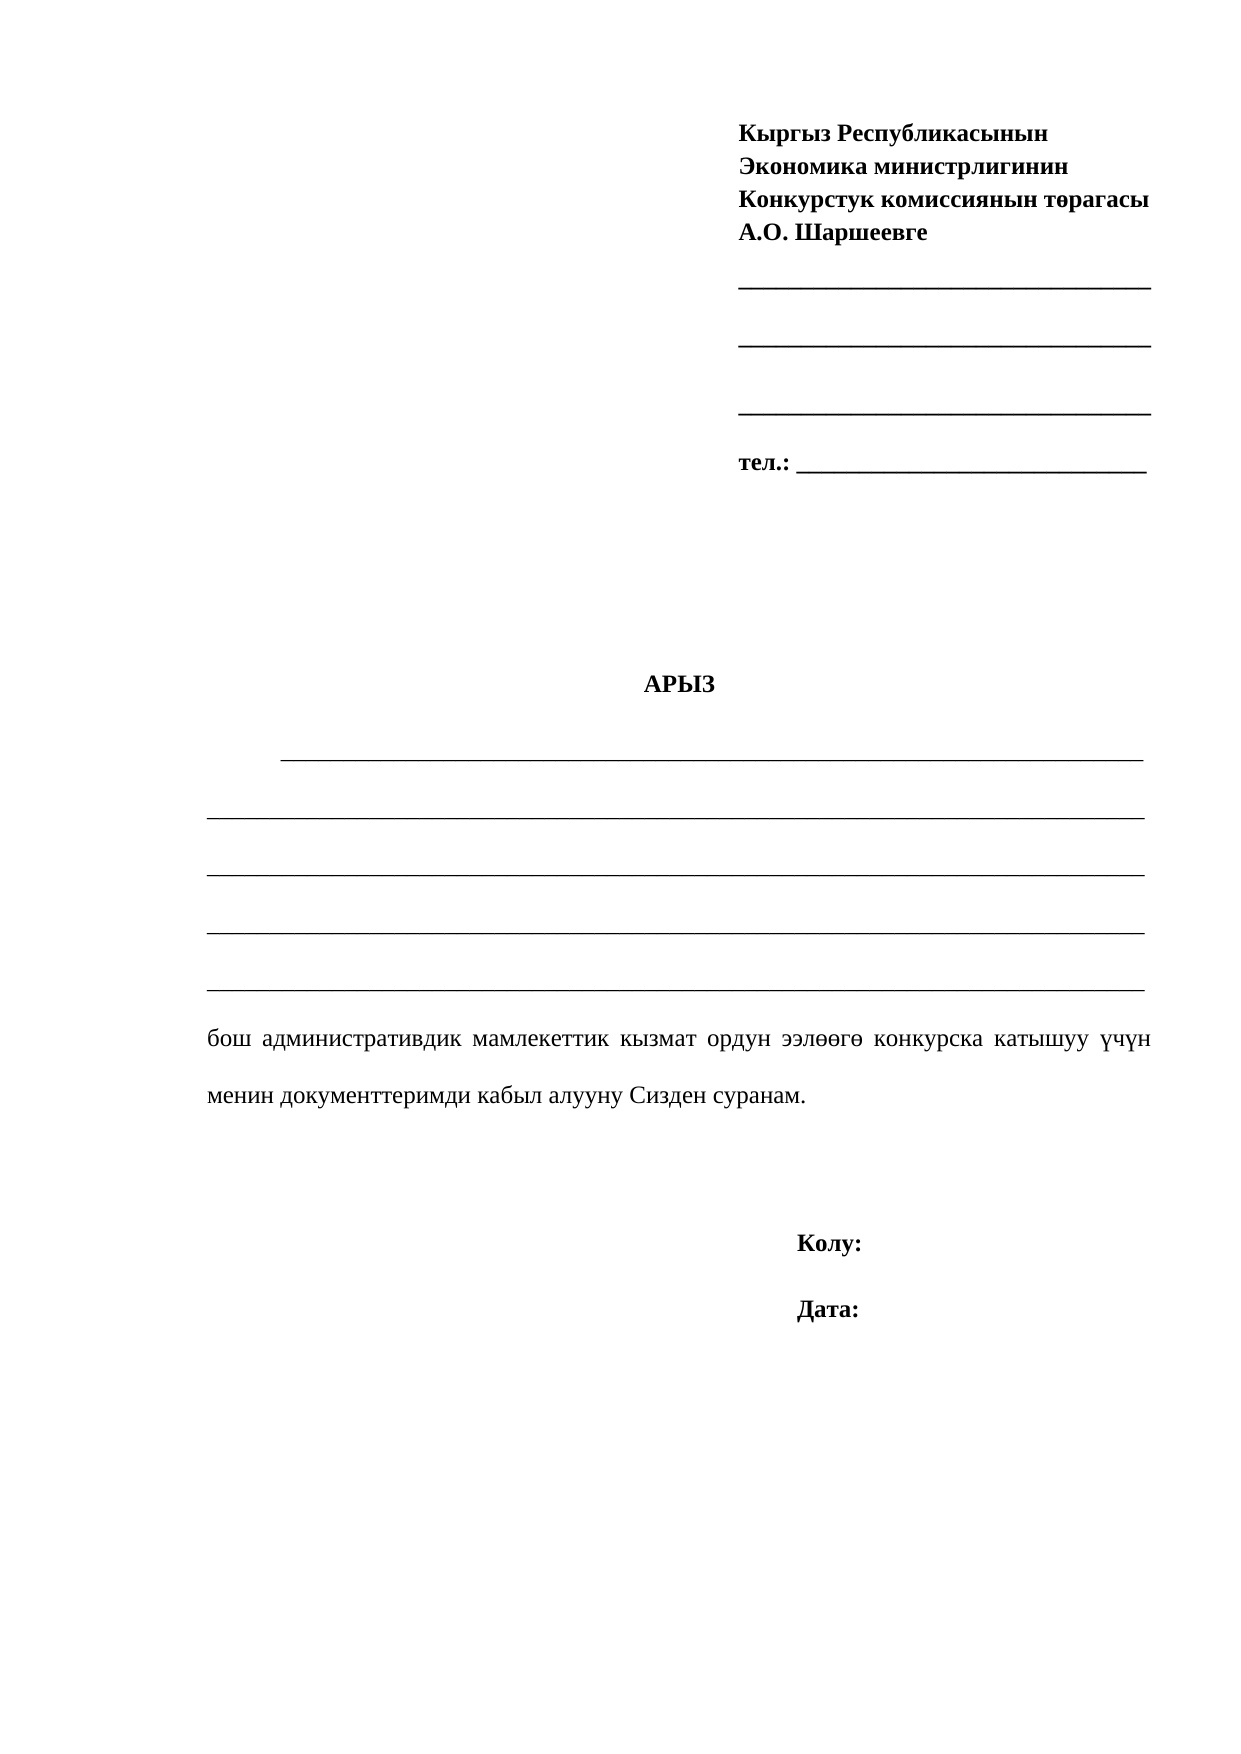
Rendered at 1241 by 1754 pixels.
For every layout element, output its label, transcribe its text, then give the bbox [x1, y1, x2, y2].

text Дата: [207, 1294, 1152, 1323]
text бош административдик мамлекеттик кызмат ордун ээлөөгө конкурска катышуу үчүн менин документтеримди кабыл алууну Сизден суранам. [207, 1023, 1152, 1109]
text АРЫЗ [207, 669, 1152, 698]
text Кыргыз Республикасынын Экономика министрлигинин Конкурстук комиссиянын төрагасы [738, 118, 1152, 213]
text тел.: ____________________________ [738, 447, 1152, 476]
text _________________________________ [738, 389, 1152, 418]
text ___________________________________________________________________________ [207, 908, 1152, 937]
text Колу: [207, 1228, 1152, 1257]
text А.О. Шаршеевге [738, 217, 1152, 246]
text ___________________________________________________________________________ [207, 793, 1152, 822]
text _________________________________ [738, 263, 1152, 291]
text ___________________________________________________________________________ [207, 850, 1152, 879]
text _________________________________ [738, 321, 1152, 349]
text ___________________________________________________________________________ [207, 965, 1152, 994]
text _____________________________________________________________________ [207, 735, 1152, 764]
